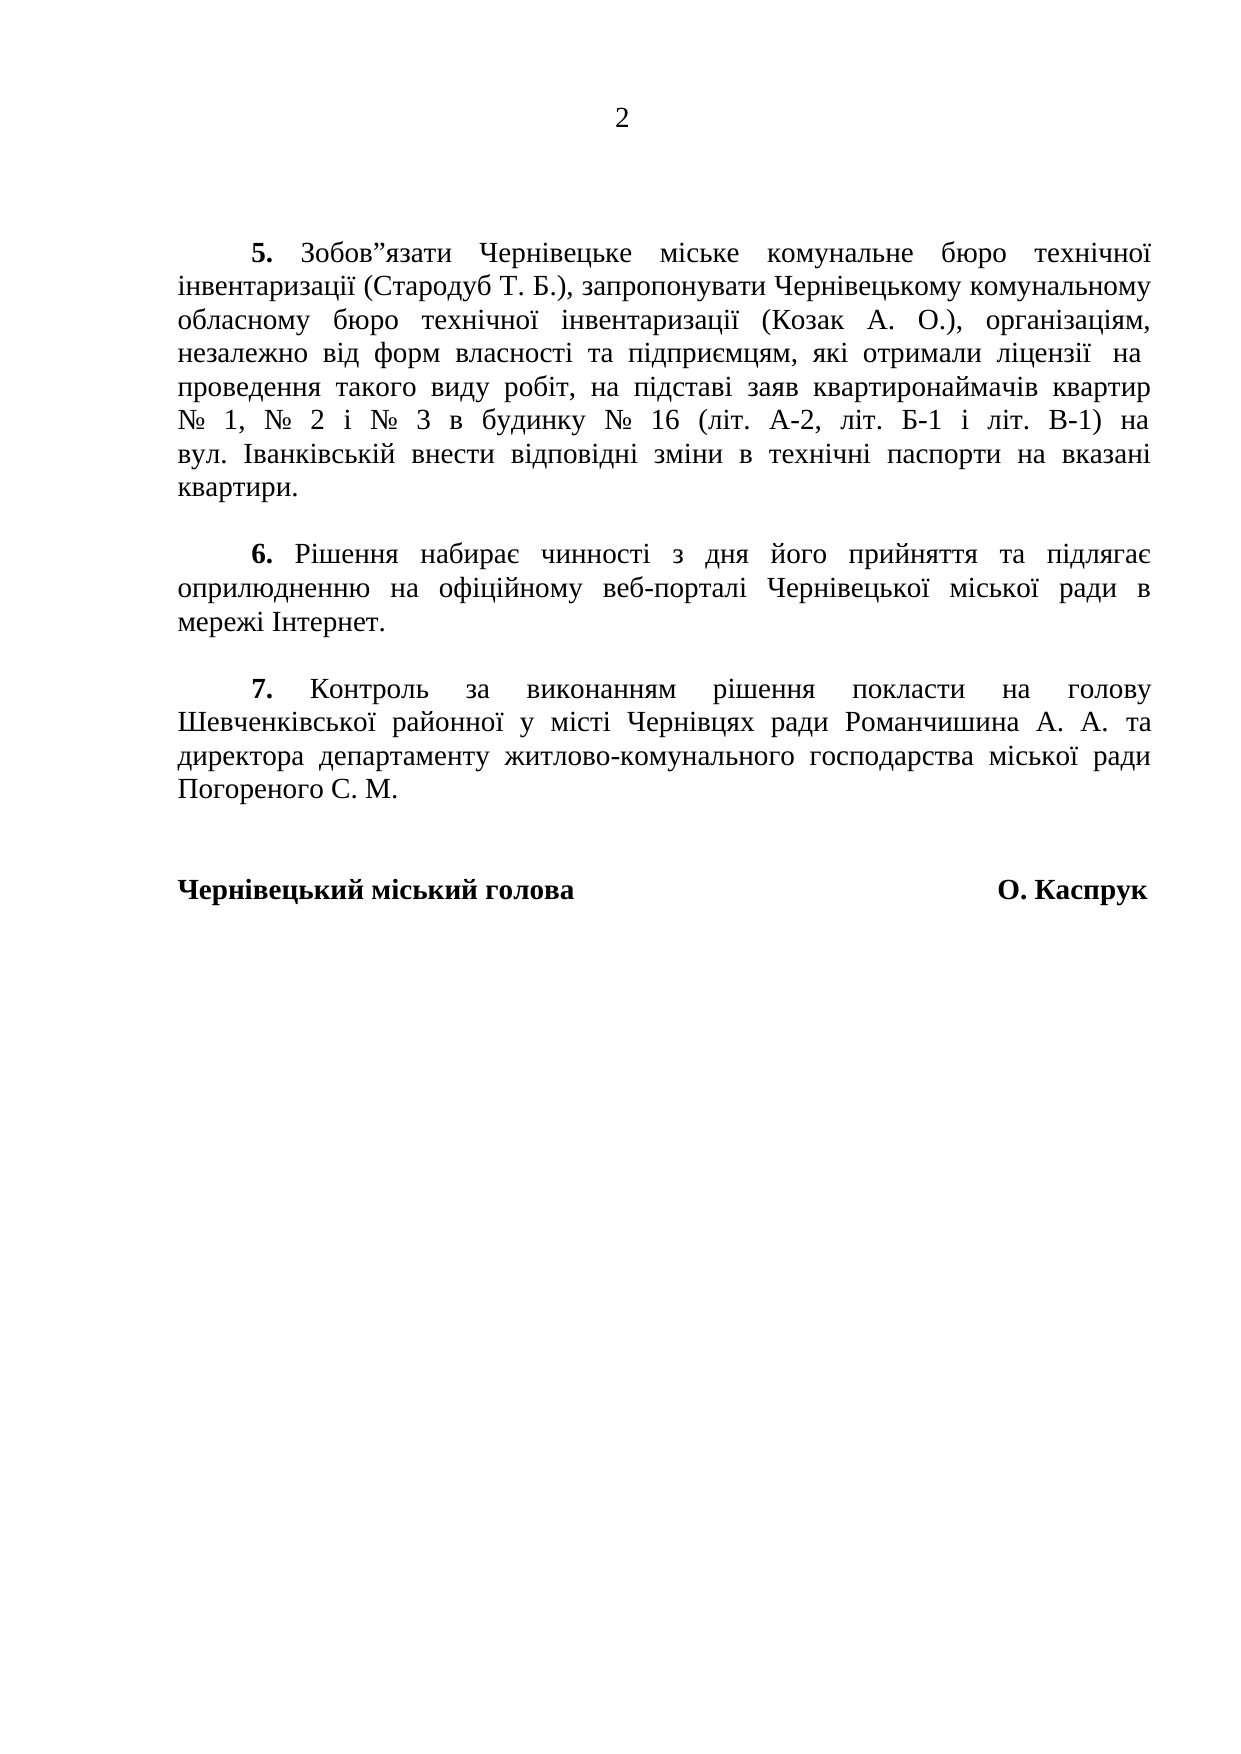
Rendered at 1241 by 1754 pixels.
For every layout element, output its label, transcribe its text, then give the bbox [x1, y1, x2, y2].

text 2 [177, 101, 1152, 134]
text Чернівецький міський голова О. Каспрук [177, 872, 1152, 906]
text проведення такого виду робіт, на підставі заяв квартиронаймачів квартир № 1, № 2 і № 3 в будинку № 16 (літ. А-2, літ. Б-1 і літ. В-1) на вул. Іванківській внести відповідні зміни в технічні паспорти на вказані квартири. [177, 369, 1152, 503]
text 5. Зобов”язати Чернівецьке міське комунальне бюро технічної інвентаризації (Стародуб Т. Б.), запропонувати Чернівецькому комунальному обласному бюро технічної інвентаризації (Козак А. О.), організаціям, незалежно від форм власності та підприємцям, які отримали ліцензії на [177, 235, 1152, 369]
text 7. Контроль за виконанням рішення покласти на голову Шевченківської районної у місті Чернівцях ради Романчишина А. А. та директора департаменту житлово-комунального господарства міської ради Погореного С. М. [177, 671, 1152, 805]
text 6. Рішення набирає чинності з дня його прийняття та підлягає оприлюдненню на офіційному веб-порталі Чернівецької міської ради в мережі Інтернет. [177, 537, 1152, 637]
